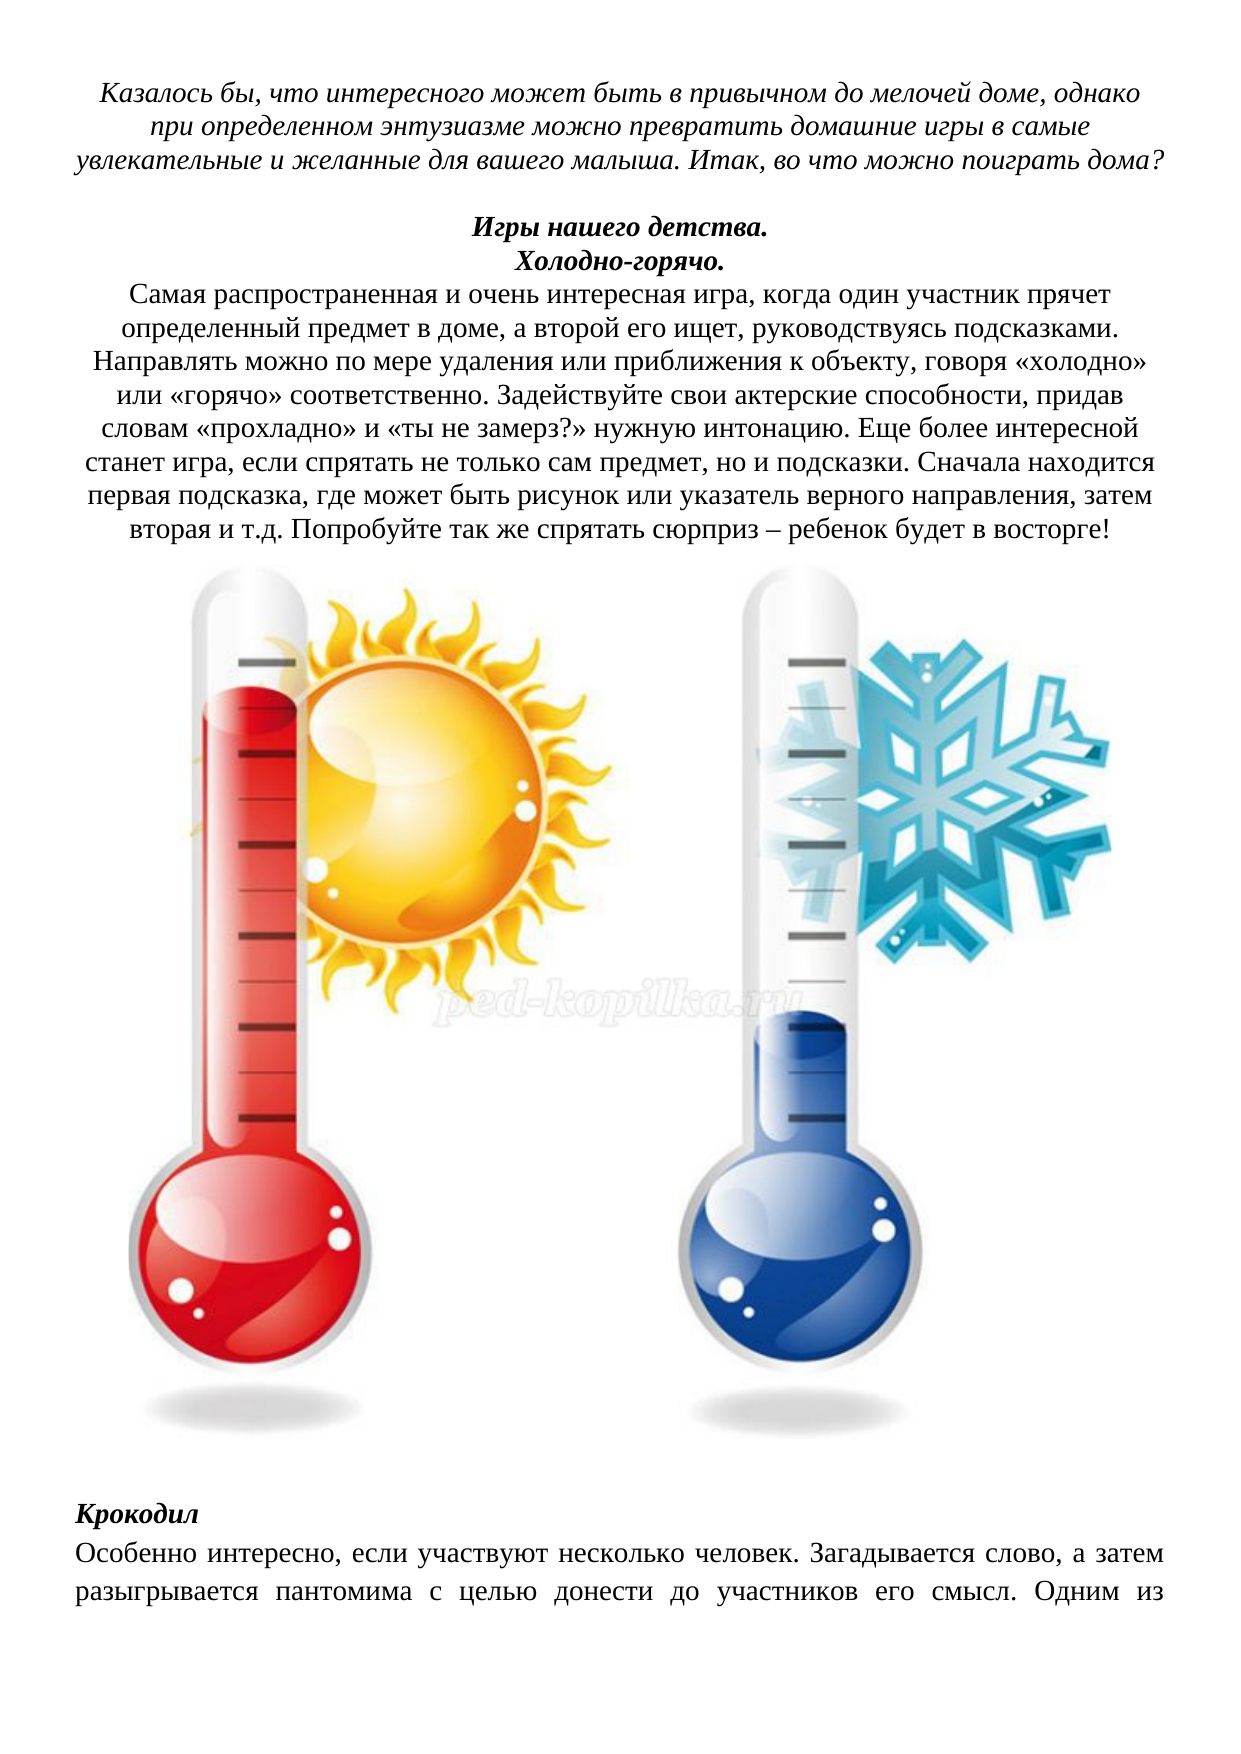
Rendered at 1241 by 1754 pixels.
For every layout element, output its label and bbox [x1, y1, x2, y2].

text [75, 75, 1165, 544]
picture [128, 565, 1112, 1439]
text [75, 1464, 1165, 1607]
